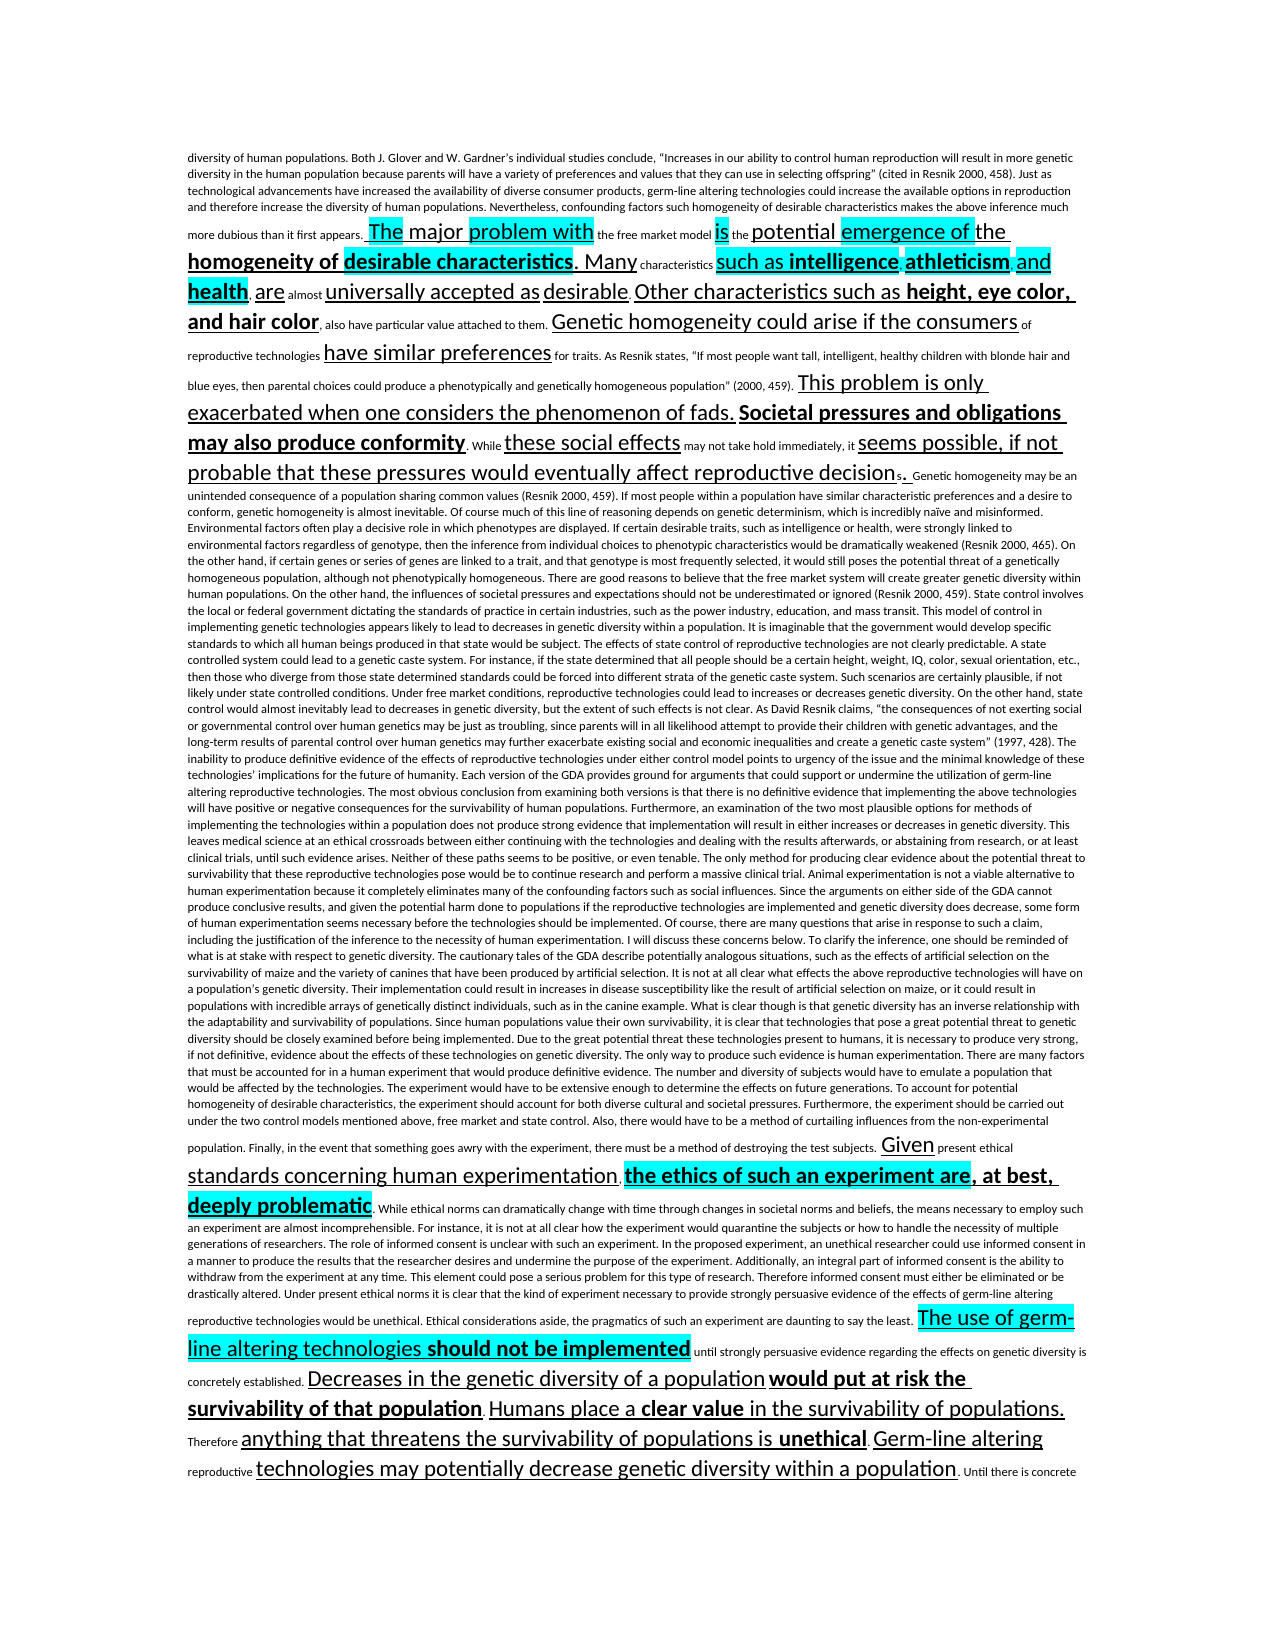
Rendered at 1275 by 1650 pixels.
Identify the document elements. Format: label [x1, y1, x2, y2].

text [187, 150, 1087, 1483]
